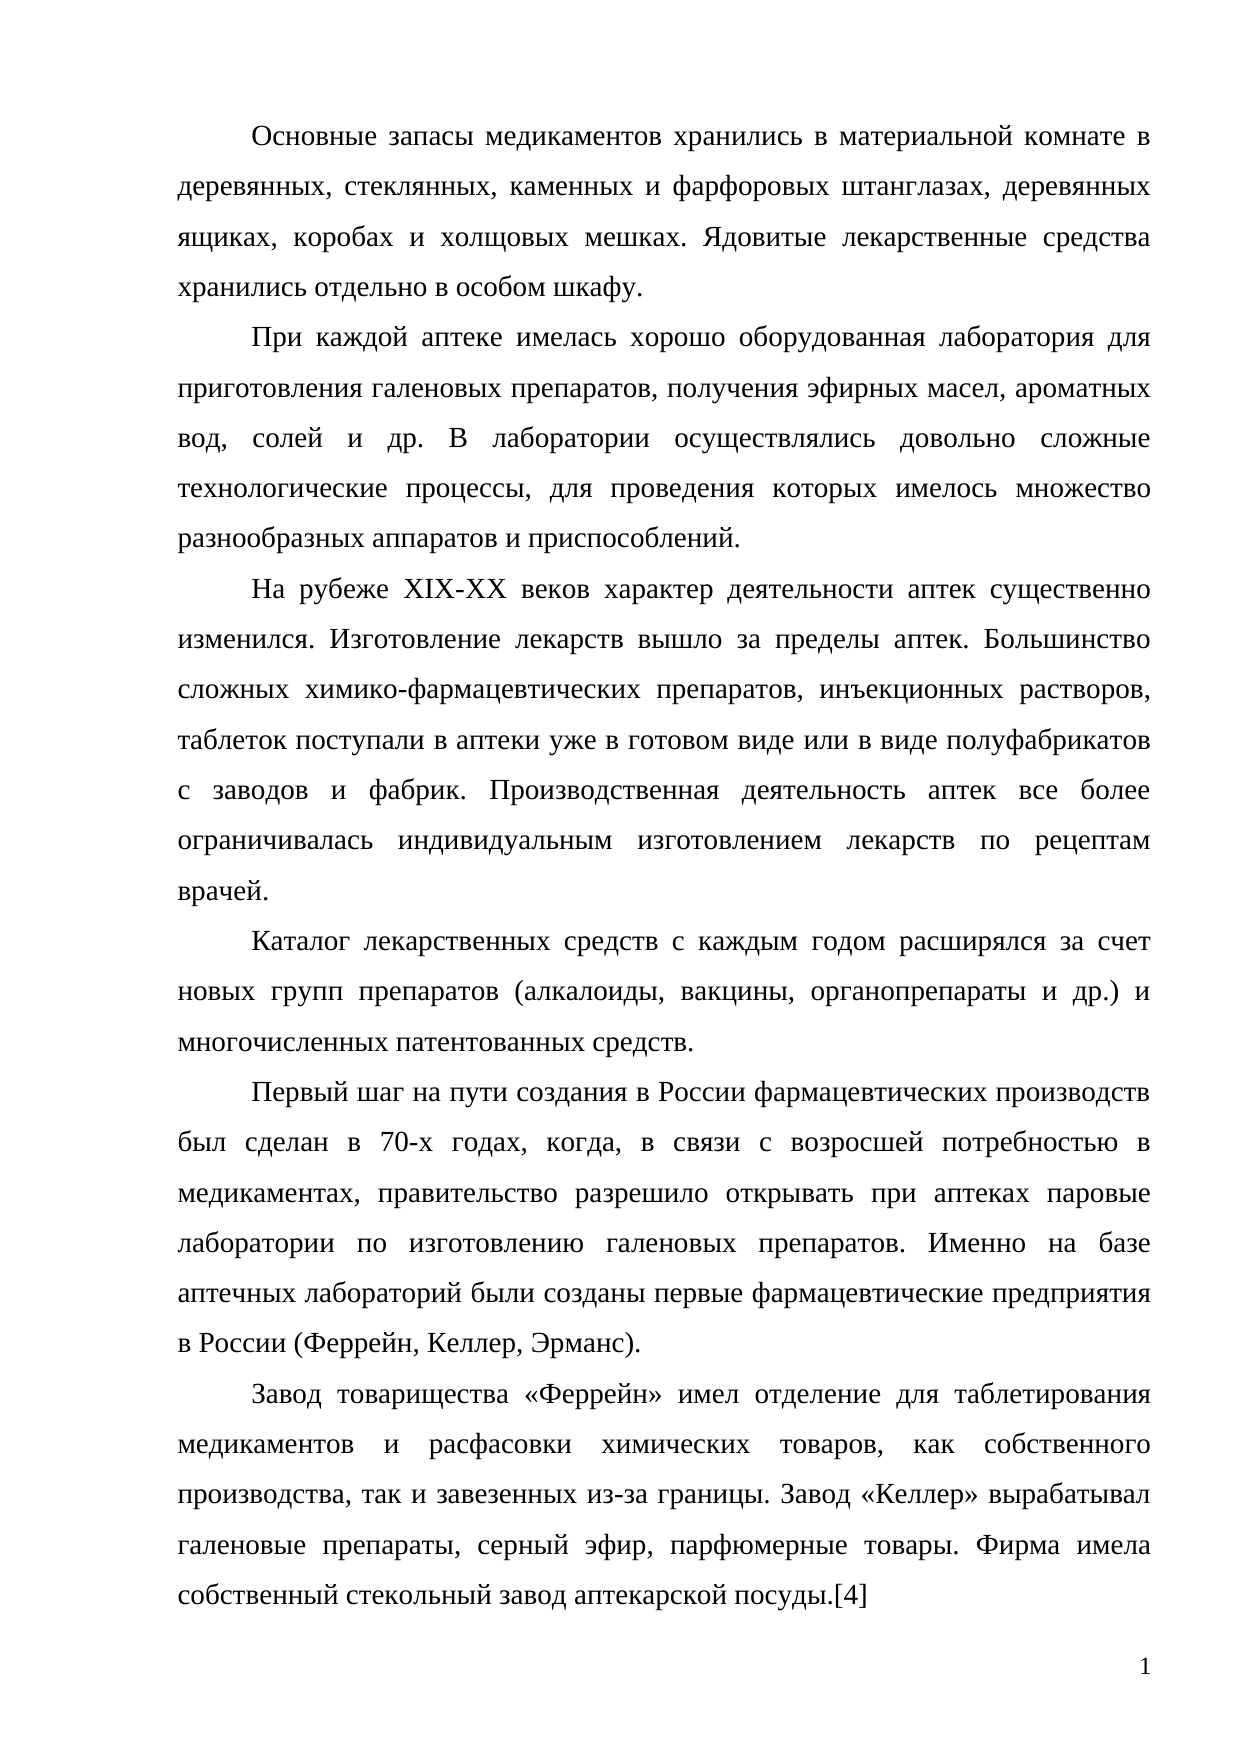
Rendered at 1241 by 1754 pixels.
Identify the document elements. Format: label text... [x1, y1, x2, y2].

text При каждой аптеке имелась хорошо оборудованная лаборатория для приготовления галеновых препаратов, получения эфирных масел, ароматных вод, солей и др. В лаборатории осуществлялись довольно сложные технологические процессы, для проведения которых имелось множество разнообразных аппаратов и приспособлений. [177, 319, 1152, 554]
text На рубеже XIX-XX веков характер деятельности аптек существенно изменился. Изготовление лекарств вышло за пределы аптек. Большинство сложных химико-фармацевтических препаратов, инъекционных растворов, таблеток поступали в аптеки уже в готовом виде или в виде полуфабрикатов с заводов и фабрик. Производственная деятельность аптек все более ограничивалась индивидуальным изготовлением лекарств по рецептам врачей. [177, 571, 1152, 906]
text Каталог лекарственных средств с каждым годом расширялся за счет новых групп препаратов (алкалоиды, вакцины, органопрепараты и др.) и многочисленных патентованных средств. [177, 923, 1152, 1057]
text Основные запасы медикаментов хранились в материальной комнате в деревянных, стеклянных, каменных и фарфоровых штанглазах, деревянных ящиках, коробах и холщовых мешках. Ядовитые лекарственные средства хранились отдельно в особом шкафу. [177, 118, 1152, 303]
text Завод товарищества «Феррейн» имел отделение для таблетирования медикаментов и расфасовки химических товаров, как собственного производства, так и завезенных из-за границы. Завод «Келлер» вырабатывал галеновые препараты, серный эфир, парфюмерные товары. Фирма имела собственный стекольный завод аптекарской посуды.[4] [177, 1376, 1152, 1611]
text Первый шаг на пути создания в России фармацевтических производств был сделан в 70-х годах, когда, в связи с возросшей потребностью в медикаментах, правительство разрешило открывать при аптеках паровые лаборатории по изготовлению галеновых препаратов. Именно на базе аптечных лабораторий были созданы первые фармацевтические предприятия в России (Феррейн, Келлер, Эрманс). [177, 1074, 1152, 1359]
